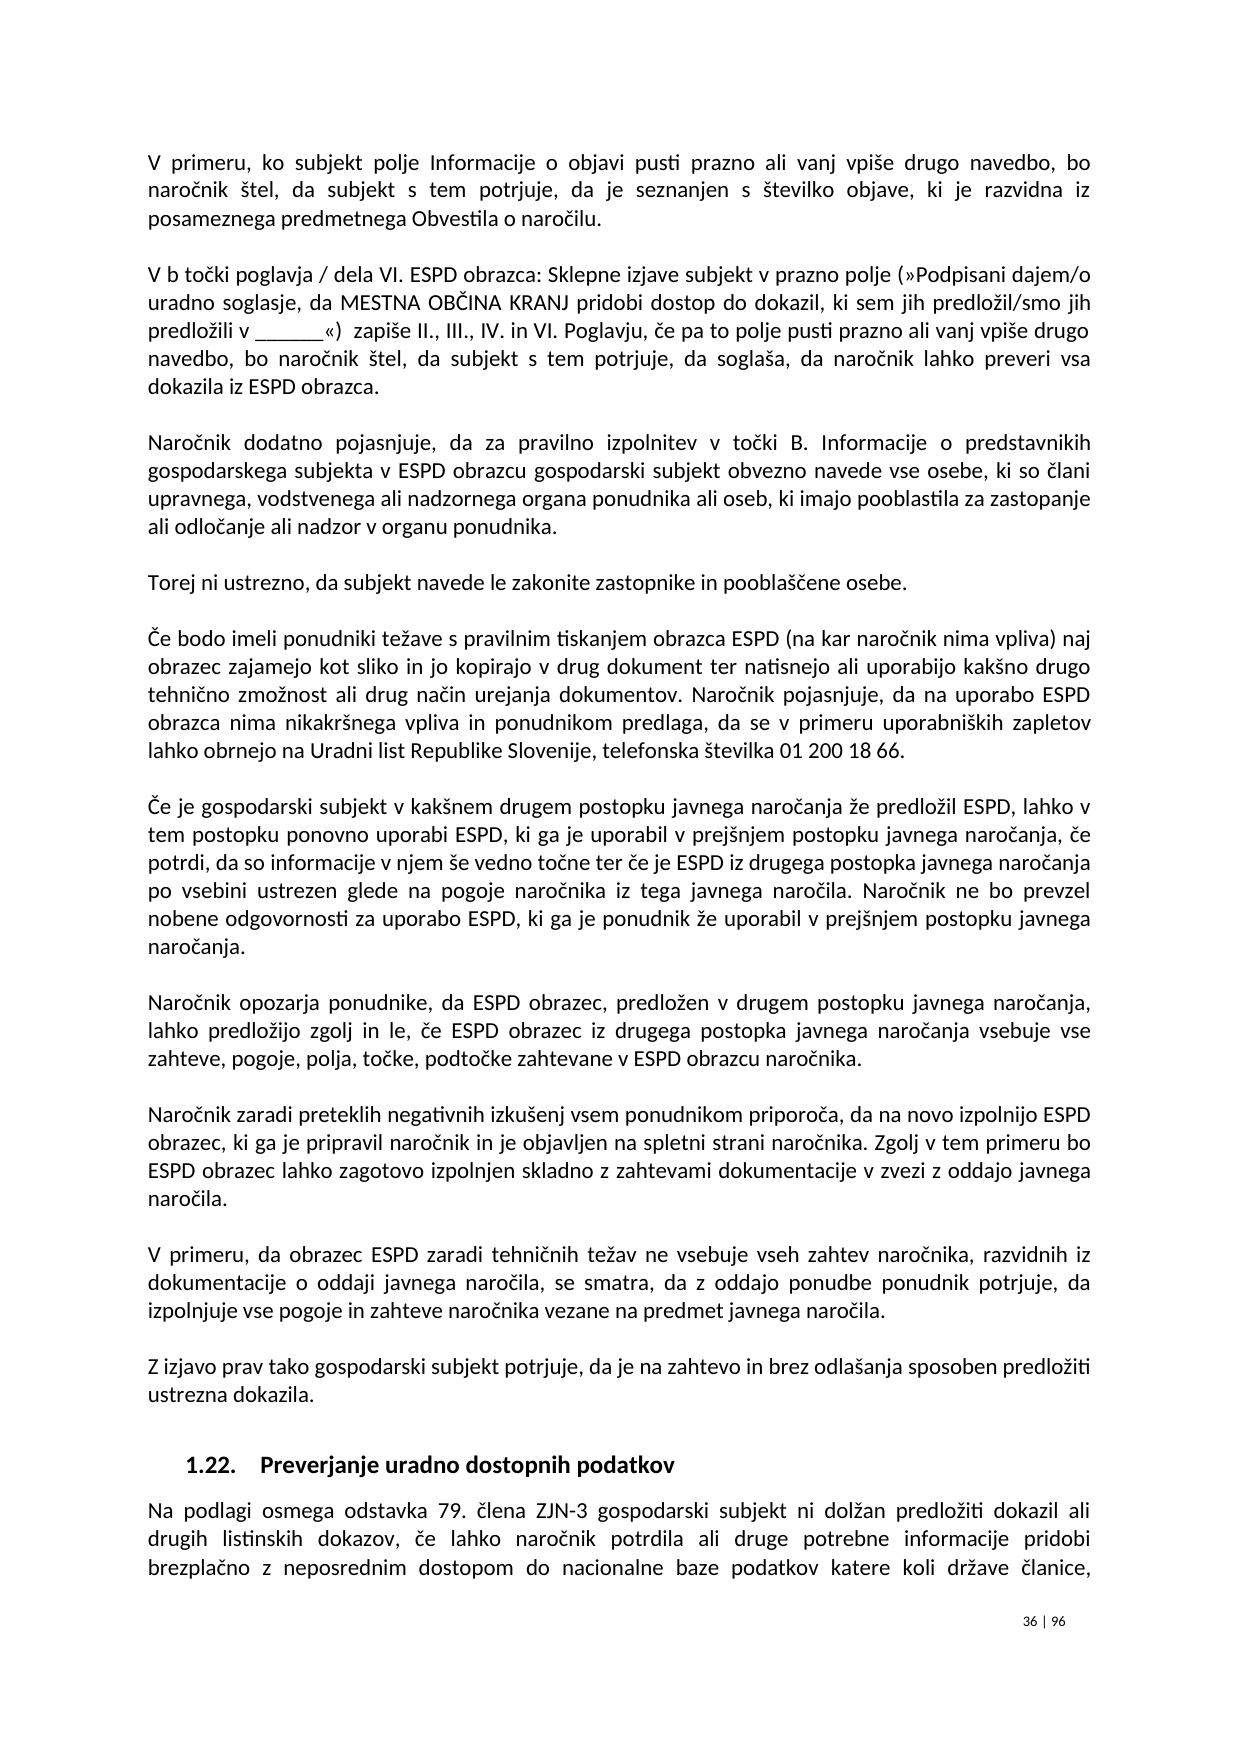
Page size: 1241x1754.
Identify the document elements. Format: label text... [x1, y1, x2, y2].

text Naročnik opozarja ponudnike, da ESPD obrazec, predložen v drugem postopku javnega naročanja, lahko predložijo zgolj in le, če ESPD obrazec iz drugega postopka javnega naročanja vsebuje vse zahteve, pogoje, polja, točke, podtočke zahtevane v ESPD obrazcu naročnika. [148, 988, 1093, 1072]
text V b točki poglavja / dela VI. ESPD obrazca: Sklepne izjave subjekt v prazno polje (»Podpisani dajem/o uradno soglasje, da MESTNA OBČINA KRANJ pridobi dostop do dokazil, ki sem jih predložil/smo jih predložili v ______«) zapiše II., III., IV. in VI. Poglavju, če pa to polje pusti prazno ali vanj vpiše drugo navedbo, bo naročnik štel, da subjekt s tem potrjuje, da soglaša, da naročnik lahko preveri vsa dokazila iz ESPD obrazca. [148, 260, 1093, 400]
text V primeru, ko subjekt polje Informacije o objavi pusti prazno ali vanj vpiše drugo navedbo, bo naročnik štel, da subjekt s tem potrjuje, da je seznanjen s številko objave, ki je razvidna iz posameznega predmetnega Obvestila o naročilu. [148, 148, 1093, 232]
text Naročnik dodatno pojasnjuje, da za pravilno izpolnitev v točki B. Informacije o predstavnikih gospodarskega subjekta v ESPD obrazcu gospodarski subjekt obvezno navede vse osebe, ki so člani upravnega, vodstvenega ali nadzornega organa ponudnika ali oseb, ki imajo pooblastila za zastopanje ali odločanje ali nadzor v organu ponudnika. [148, 428, 1093, 540]
text Naročnik zaradi preteklih negativnih izkušenj vsem ponudnikom priporoča, da na novo izpolnijo ESPD obrazec, ki ga je pripravil naročnik in je objavljen na spletni strani naročnika. Zgolj v tem primeru bo ESPD obrazec lahko zagotovo izpolnjen skladno z zahtevami dokumentacije v zvezi z oddajo javnega naročila. [148, 1100, 1093, 1212]
text Če bodo imeli ponudniki težave s pravilnim tiskanjem obrazca ESPD (na kar naročnik nima vpliva) naj obrazec zajamejo kot sliko in jo kopirajo v drug dokument ter natisnejo ali uporabijo kakšno drugo tehnično zmožnost ali drug način urejanja dokumentov. Naročnik pojasnjuje, da na uporabo ESPD obrazca nima nikakršnega vpliva in ponudnikom predlaga, da se v primeru uporabniških zapletov lahko obrnejo na Uradni list Republike Slovenije, telefonska številka 01 200 18 66. [148, 624, 1093, 764]
text V primeru, da obrazec ESPD zaradi tehničnih težav ne vsebuje vseh zahtev naročnika, razvidnih iz dokumentacije o oddaji javnega naročila, se smatra, da z oddajo ponudbe ponudnik potrjuje, da izpolnjuje vse pogoje in zahteve naročnika vezane na predmet javnega naročila. [148, 1240, 1093, 1324]
text Če je gospodarski subjekt v kakšnem drugem postopku javnega naročanja že predložil ESPD, lahko v tem postopku ponovno uporabi ESPD, ki ga je uporabil v prejšnjem postopku javnega naročanja, če potrdi, da so informacije v njem še vedno točne ter če je ESPD iz drugega postopka javnega naročanja po vsebini ustrezen glede na pogoje naročnika iz tega javnega naročila. Naročnik ne bo prevzel nobene odgovornosti za uporabo ESPD, ki ga je ponudnik že uporabil v prejšnjem postopku javnega naročanja. [148, 792, 1093, 960]
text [148, 1497, 1093, 1581]
subtitle Preverjanje uradno dostopnih podatkov [185, 1449, 1093, 1479]
text Z izjavo prav tako gospodarski subjekt potrjuje, da je na zahtevo in brez odlašanja sposoben predložiti ustrezna dokazila. [148, 1352, 1093, 1408]
text Torej ni ustrezno, da subjekt navede le zakonite zastopnike in pooblaščene osebe. [148, 568, 1093, 596]
